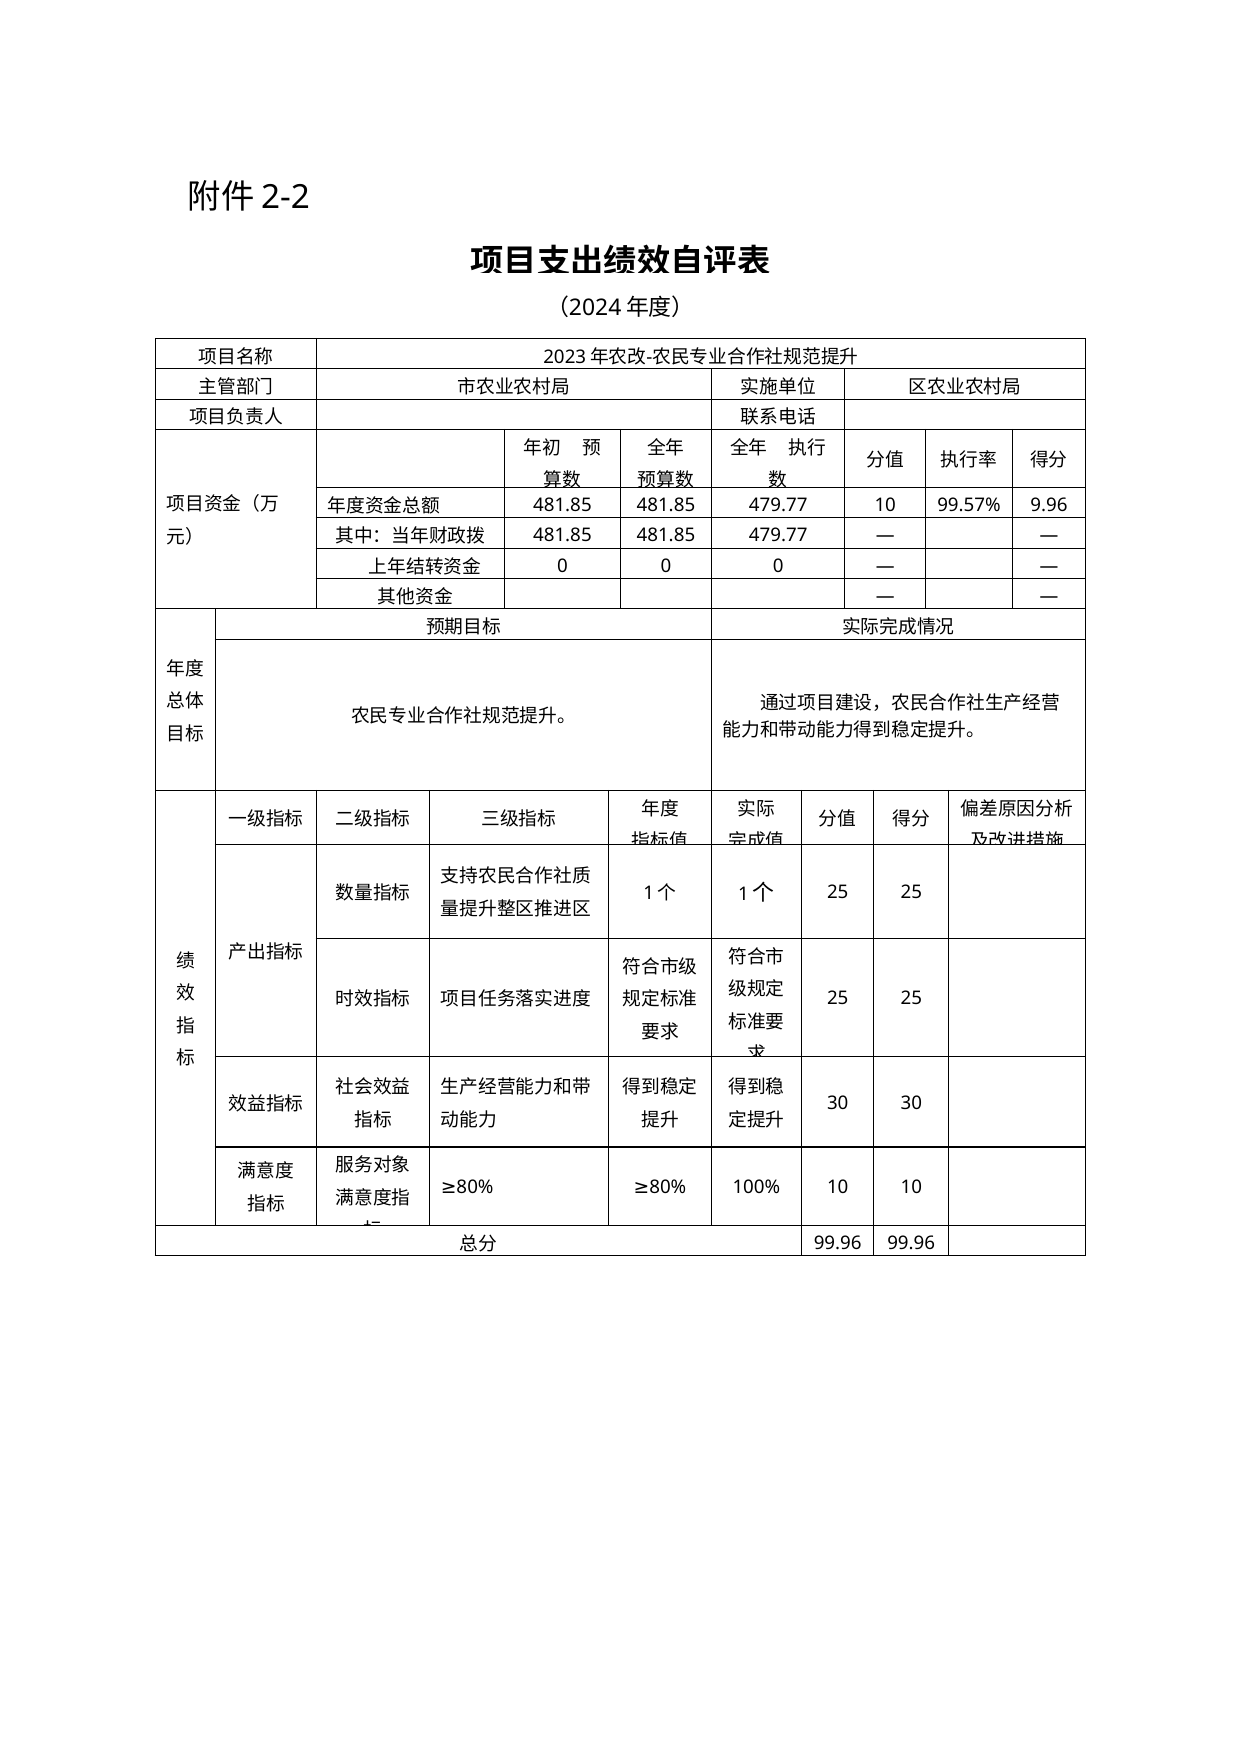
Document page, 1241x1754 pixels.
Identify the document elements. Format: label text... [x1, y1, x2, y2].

table_cell 效益指标 [216, 1057, 316, 1146]
table_cell [926, 518, 1012, 548]
table_cell 年初 预算数 [505, 430, 620, 487]
table_cell 主管部门 [156, 369, 316, 398]
table_cell 25 [874, 939, 948, 1056]
table_cell 99.96 [802, 1226, 873, 1255]
table_cell 时效指标 [317, 939, 429, 1056]
table_cell 生产经营能力和带动能力 [430, 1057, 608, 1146]
table_cell 100% [712, 1148, 801, 1225]
table_cell 项目负责人 [156, 400, 316, 429]
table_cell 满意度 指标 [216, 1148, 316, 1225]
table_cell 0 [712, 549, 844, 578]
table_cell 10 [845, 488, 925, 517]
table_cell 99.96 [874, 1226, 948, 1255]
table_cell 项目任务落实进度 [430, 939, 608, 1056]
table_cell 1个 [712, 845, 801, 938]
table_cell 符合市级规定标准要求 [712, 939, 801, 1056]
table_cell [949, 939, 1085, 1056]
table_cell 年度资金总额 [317, 488, 504, 517]
table_cell 社会效益 指标 [317, 1057, 429, 1146]
table_cell 479.77 [712, 518, 844, 548]
table_cell 二级指标 [317, 791, 429, 843]
table_cell 481.85 [505, 518, 620, 548]
table_cell — [1013, 518, 1085, 548]
table_cell 30 [802, 1057, 873, 1146]
table_cell [317, 430, 504, 487]
table_cell 分值 [802, 791, 873, 843]
table_cell 分值 [845, 430, 925, 487]
table_cell 产出指标 [216, 845, 316, 1056]
table_cell 481.85 [621, 518, 711, 548]
table_cell 区农业农村局 [845, 369, 1085, 398]
table_cell 实际完成情况 [712, 609, 1085, 638]
table_cell 10 [802, 1148, 873, 1225]
table_cell 9.96 [1013, 488, 1085, 517]
table_cell 支持农民合作社质量提升整区推进区 [430, 845, 608, 938]
table_cell [317, 400, 711, 429]
table_cell 479.77 [712, 488, 844, 517]
table_cell 得到稳定提升 [609, 1057, 711, 1146]
table_cell 0 [505, 549, 620, 578]
table_cell 其中：当年财政拨款 [317, 518, 504, 548]
table_cell 上年结转资金 [317, 549, 504, 578]
table_cell [621, 579, 711, 608]
table_cell 农民专业合作社规范提升。 [216, 640, 711, 790]
table_cell 一级指标 [216, 791, 316, 843]
table_cell [949, 1226, 1085, 1255]
table_cell 全年 执行数 [712, 430, 844, 487]
table_cell — [845, 579, 925, 608]
table_cell 25 [802, 939, 873, 1056]
table_cell 总分 [156, 1226, 801, 1255]
table_cell 25 [874, 845, 948, 938]
table_cell 执行率 [926, 430, 1012, 487]
table_cell 预期目标 [216, 609, 711, 638]
table_header 项目支出绩效自评表 [155, 227, 1085, 273]
table_cell 得分 [874, 791, 948, 843]
table_cell [926, 549, 1012, 578]
table_cell 年度 指标值 [609, 791, 711, 843]
table_cell 项目名称 [156, 339, 316, 368]
table_cell 1个 [609, 845, 711, 938]
table_cell ≥80% [430, 1148, 608, 1225]
table_cell — [1013, 549, 1085, 578]
table_cell 实际 完成值 [712, 791, 801, 843]
table_cell 实施单位 [712, 369, 844, 398]
table_cell 0 [621, 549, 711, 578]
table_cell [949, 1057, 1085, 1146]
text 附件2-2 [187, 162, 1053, 227]
table_cell 其他资金 [317, 579, 504, 608]
table_cell — [845, 518, 925, 548]
table_cell ≥80% [609, 1148, 711, 1225]
table_cell 服务对象满意度指标 [317, 1148, 429, 1225]
table_cell 10 [874, 1148, 948, 1225]
table_cell 全年 预算数 [621, 430, 711, 487]
table_cell [845, 400, 1085, 429]
table_cell [926, 579, 1012, 608]
table_cell 市农业农村局 [317, 369, 711, 398]
table_cell 符合市级规定标准要求 [609, 939, 711, 1056]
table_cell 481.85 [505, 488, 620, 517]
table_cell [949, 1148, 1085, 1225]
table_cell [949, 845, 1085, 938]
table_cell 偏差原因分析及改进措施 [949, 791, 1085, 843]
table_cell 通过项目建设，农民合作社生产经营能力和带动能力得到稳定提升。 [712, 640, 1085, 790]
table_cell 得分 [1013, 430, 1085, 487]
table_cell — [845, 549, 925, 578]
table_cell 25 [802, 845, 873, 938]
table_cell 绩 效 指 标 [156, 791, 215, 1225]
table_cell 得到稳定提升 [712, 1057, 801, 1146]
table_cell 99.57% [926, 488, 1012, 517]
table_cell [712, 579, 844, 608]
table_cell 项目资金（万元） [156, 430, 316, 608]
table_cell — [1013, 579, 1085, 608]
table_cell 数量指标 [317, 845, 429, 938]
table_cell 三级指标 [430, 791, 608, 843]
table_cell 30 [874, 1057, 948, 1146]
table_cell （2024年度） [155, 273, 1085, 338]
table_cell 481.85 [621, 488, 711, 517]
table_cell 2023年农改-农民专业合作社规范提升 [317, 339, 1085, 368]
table_cell [505, 579, 620, 608]
table_cell 年度总体目标 [156, 609, 215, 790]
table_cell 联系电话 [712, 400, 844, 429]
